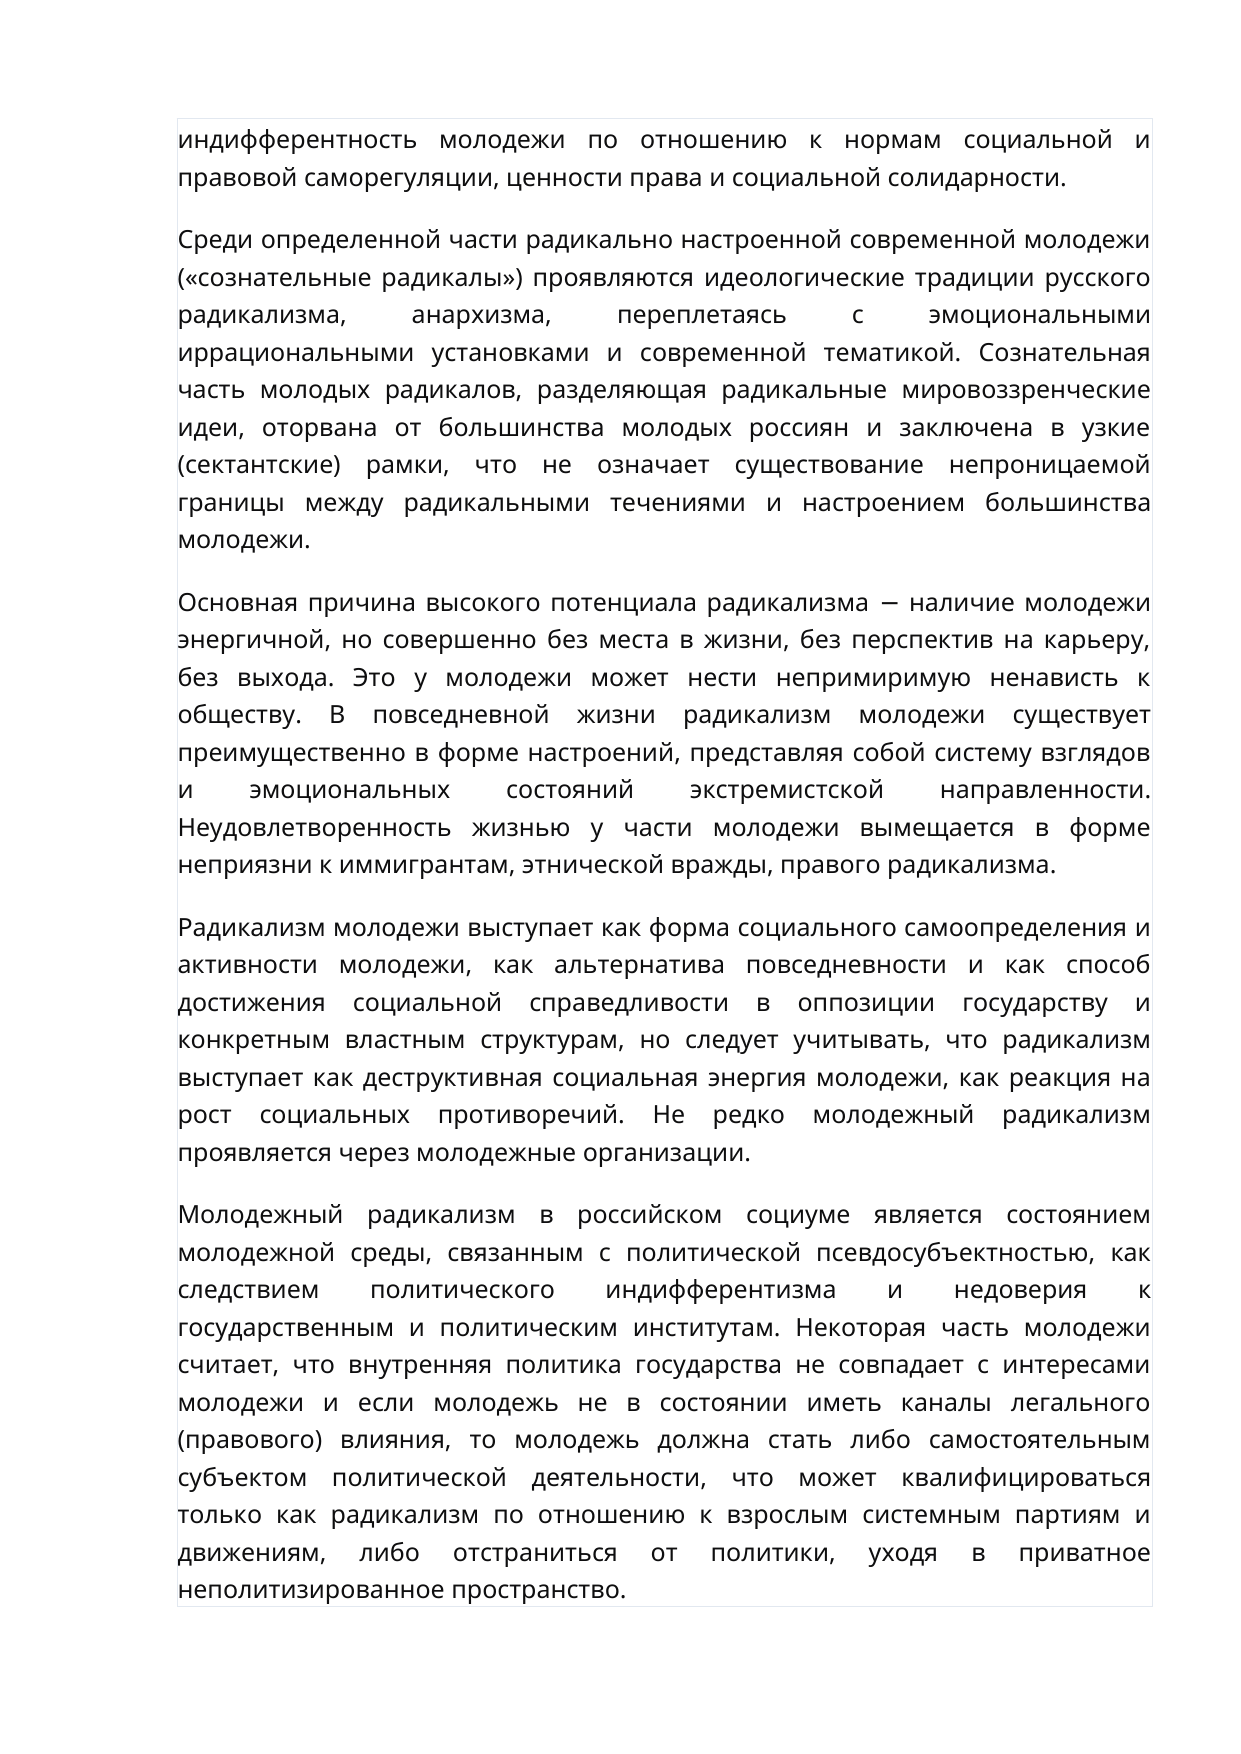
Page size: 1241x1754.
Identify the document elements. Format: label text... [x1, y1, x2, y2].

text Основная причина высокого потенциала радикализма − наличие молодежи энергичной, но совершенно без места в жизни, без перспектив на карьеру, без выхода. Это у молодежи может нести непримиримую ненависть к обществу. В повседневной жизни радикализм молодежи существует преимущественно в форме настроений, представляя собой систему взглядов и эмоциональных состояний экстремистской направленности. Неудовлетворенность жизнью у части молодежи вымещается в форме неприязни к иммигрантам, этнической вражды, правого радикализма. [178, 581, 1152, 881]
text Среди определенной части радикально настроенной современной молодежи («сознательные радикалы») проявляются идеологические традиции русского радикализма, анархизма, переплетаясь с эмоциональными иррациональными установками и современной тематикой. Сознательная часть молодых радикалов, разделяющая радикальные мировоззренческие идеи, оторвана от большинства молодых россиян и заключена в узкие (сектантские) рамки, что не означает существование непроницаемой границы между радикальными течениями и настроением большинства молодежи. [178, 218, 1152, 556]
text Радикализм молодежи выступает как форма социального самоопределения и активности молодежи, как альтернатива повседневности и как способ достижения социальной справедливости в оппозиции государству и конкретным властным структурам, но следует учитывать, что радикализм выступает как деструктивная социальная энергия молодежи, как реакция на рост социальных противоречий. Не редко молодежный радикализм проявляется через молодежные организации. [178, 906, 1152, 1169]
text Молодежный радикализм в российском социуме является состоянием молодежной среды, связанным с политической псевдосубъектностью, как следствием политического индифферентизма и недоверия к государственным и политическим институтам. Некоторая часть молодежи считает, что внутренняя политика государства не совпадает с интересами молодежи и если молодежь не в состоянии иметь каналы легального (правового) влияния, то молодежь должна стать либо самостоятельным субъектом политической деятельности, что может квалифицироваться только как радикализм по отношению к взрослым системным партиям и движениям, либо отстраниться от политики, уходя в приватное неполитизированное пространство. [178, 1193, 1152, 1606]
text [178, 119, 1152, 194]
